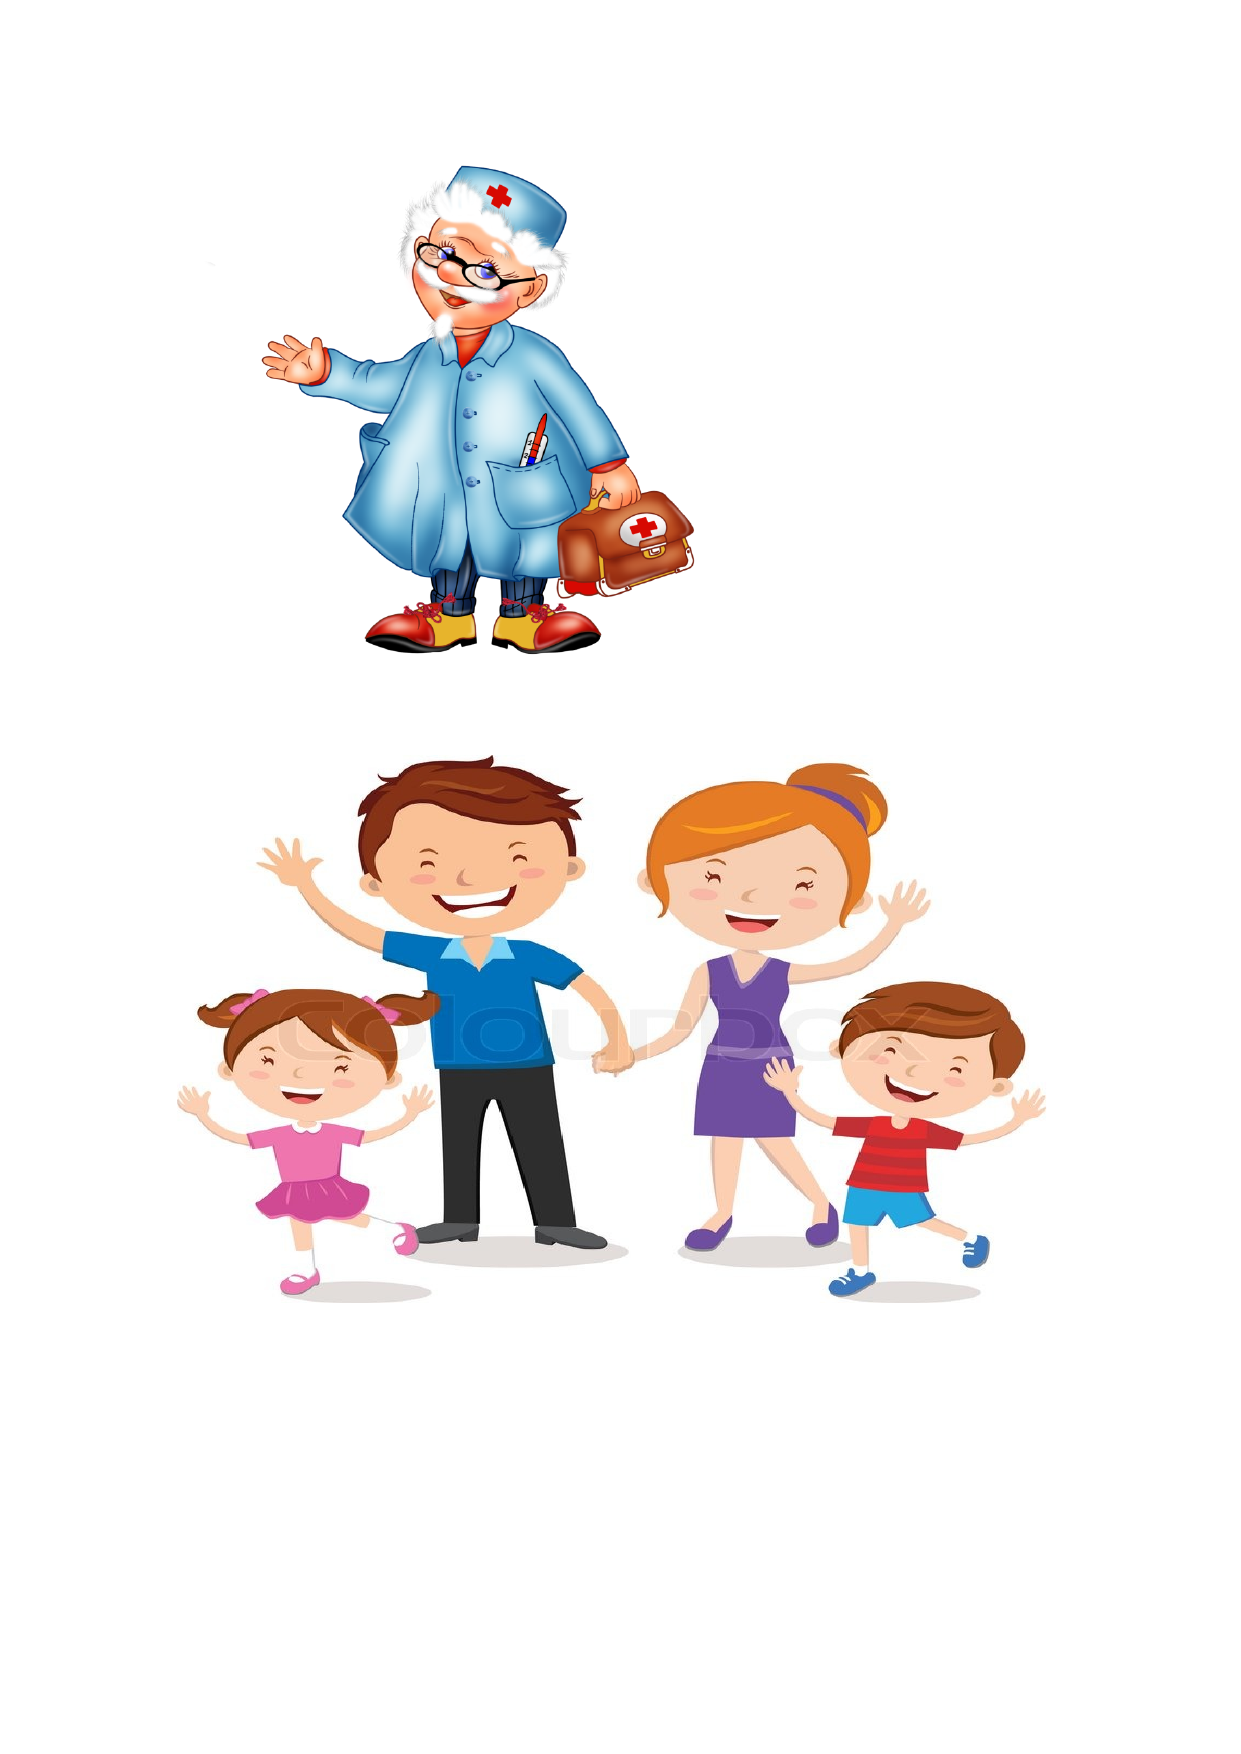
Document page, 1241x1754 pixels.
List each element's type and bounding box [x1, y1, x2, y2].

picture [177, 118, 741, 691]
picture [177, 755, 1047, 1303]
